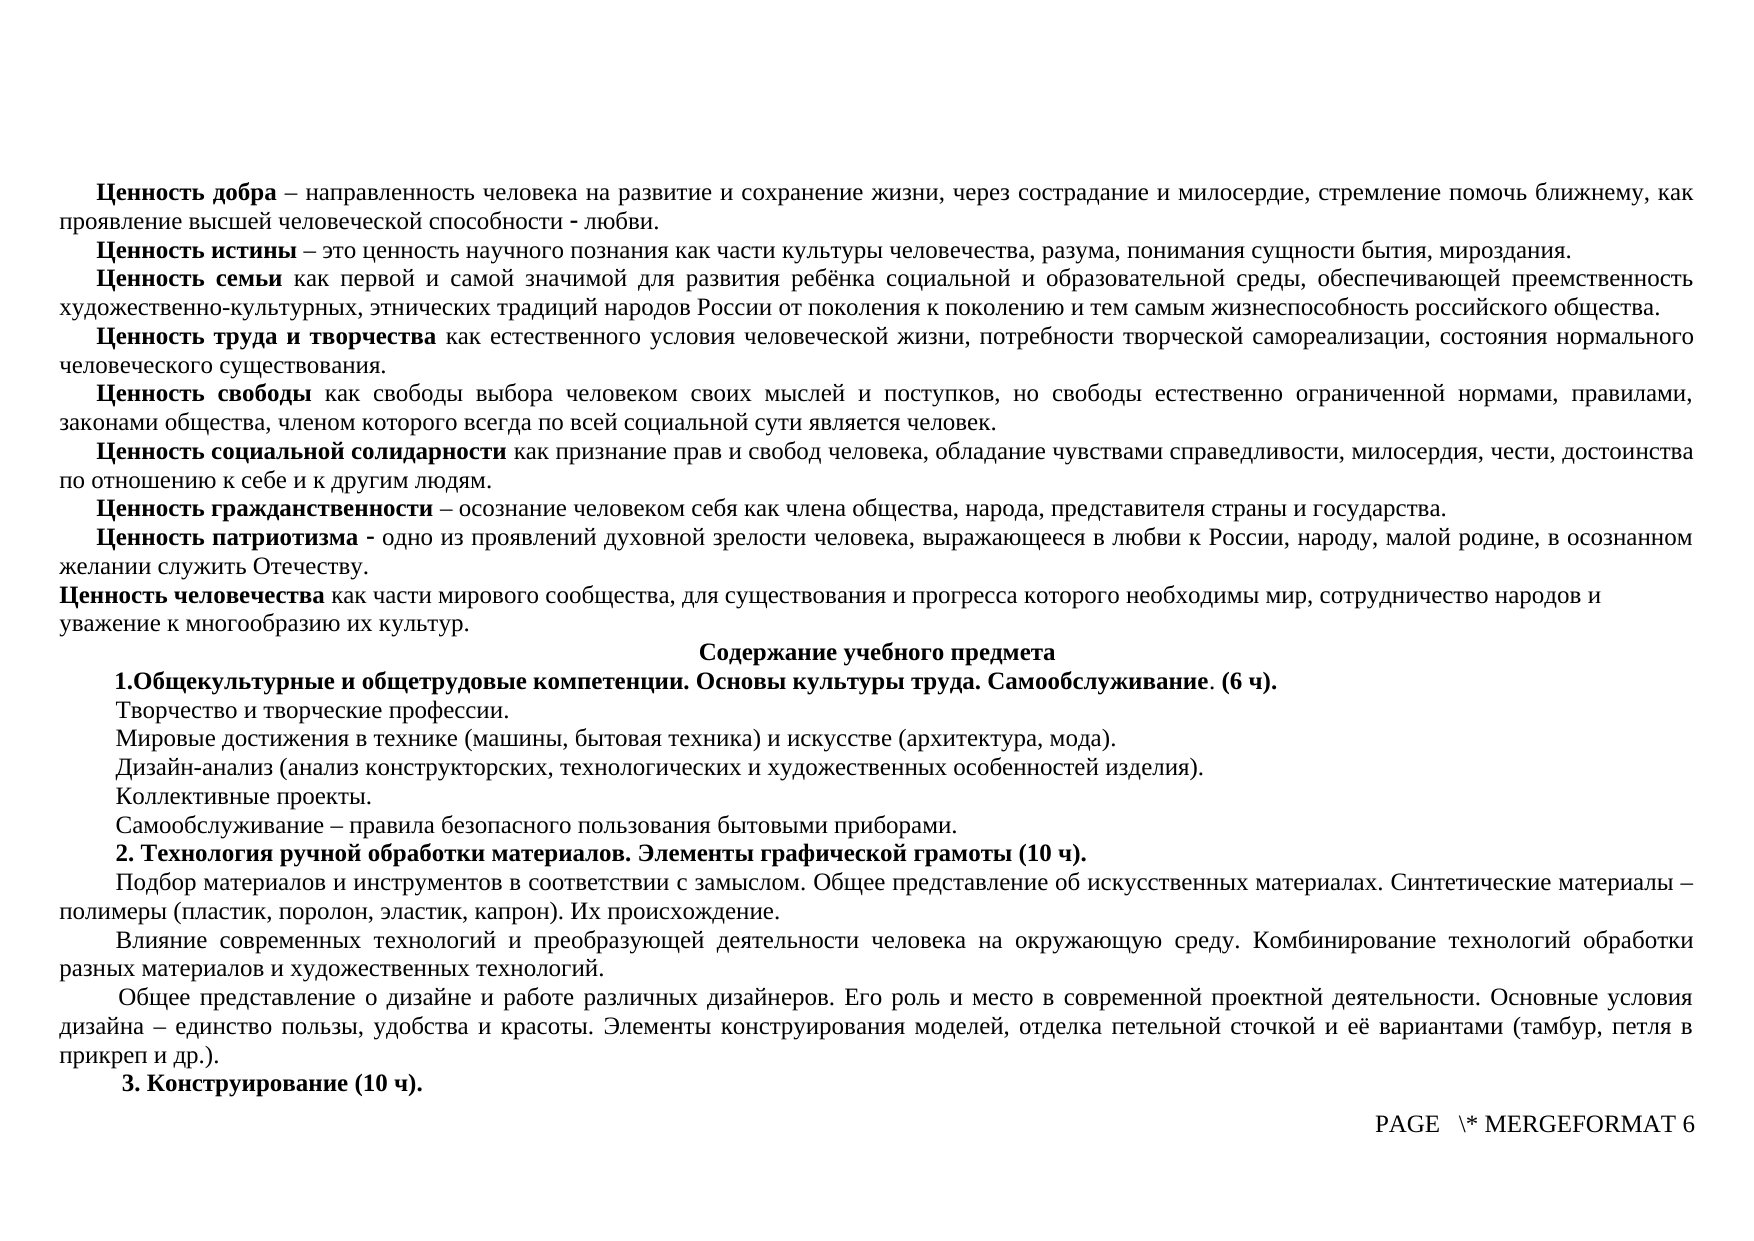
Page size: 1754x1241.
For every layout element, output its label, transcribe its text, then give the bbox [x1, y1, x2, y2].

text Ценность социальной солидарности как признание прав и свобод человека, обладание чувствами справедливости, милосердия, чести, достоинства по отношению к себе и к другим людям. [59, 436, 1695, 493]
text 1.Общекультурные и общетрудовые компетенции. Основы культуры труда. Самообслуживание. (6 ч). [114, 666, 1695, 695]
text Содержание учебного предмета [59, 637, 1695, 666]
text Ценность патриотизма одно из проявлений духовной зрелости человека, выражающееся в любви к России, народу, малой родине, в осознанном желании служить Отечеству. [59, 522, 1695, 580]
text Подбор материалов и инструментов в соответствии с замыслом. Общее представление об искусственных материалах. Синтетические материалы – полимеры (пластик, поролон, эластик, капрон). Их происхождение. [59, 867, 1695, 925]
text Ценность истины – это ценность научного познания как части культуры человечества, разума, понимания сущности бытия, мироздания. [59, 235, 1695, 263]
text Коллективные проекты. [59, 781, 1695, 810]
text Ценность добра – направленность человека на развитие и сохранение жизни, через сострадание и милосердие, стремление помочь ближнему, как проявление высшей человеческой способности любви. [59, 177, 1695, 235]
text Дизайн-анализ (анализ конструкторских, технологических и художественных особенностей изделия). [59, 752, 1695, 781]
text Творчество и творческие профессии. [59, 695, 1695, 723]
text Ценность семьи как первой и самой значимой для развития ребёнка социальной и образовательной среды, обеспечивающей преемственность художественно-культурных, этнических традиций народов России от поколения к поколению и тем самым жизнеспособность российского общества. [59, 263, 1695, 321]
text 2. Технология ручной обработки материалов. Элементы графической грамоты (10 ч). [59, 838, 1695, 867]
text Ценность гражданственности – осознание человеком себя как члена общества, народа, представителя страны и государства. [59, 493, 1695, 522]
text Ценность человечества как части мирового сообщества, для существования и прогресса которого необходимы мир, сотрудничество народов и уважение к многообразию их культур. [59, 580, 1695, 637]
text Ценность свободы как свободы выбора человеком своих мыслей и поступков, но свободы естественно ограниченной нормами, правилами, законами общества, членом которого всегда по всей социальной сути является человек. [59, 378, 1695, 436]
text Общее представление о дизайне и работе различных дизайнеров. Его роль и место в современной проектной деятельности. Основные условия дизайна – единство пользы, удобства и красоты. Элементы конструирования моделей, отделка петельной сточкой и её вариантами (тамбур, петля в прикреп и др.). [59, 982, 1695, 1068]
text Ценность труда и творчества как естественного условия человеческой жизни, потребности творческой самореализации, состояния нормального человеческого существования. [59, 321, 1695, 378]
text Самообслуживание – правила безопасного пользования бытовыми приборами. [59, 810, 1695, 838]
text 3. Конструирование (10 ч). [59, 1068, 1695, 1097]
text Влияние современных технологий и преобразующей деятельности человека на окружающую среду. Комбинирование технологий обработки разных материалов и художественных технологий. [59, 925, 1695, 982]
text Мировые достижения в технике (машины, бытовая техника) и искусстве (архитектура, мода). [59, 723, 1695, 752]
